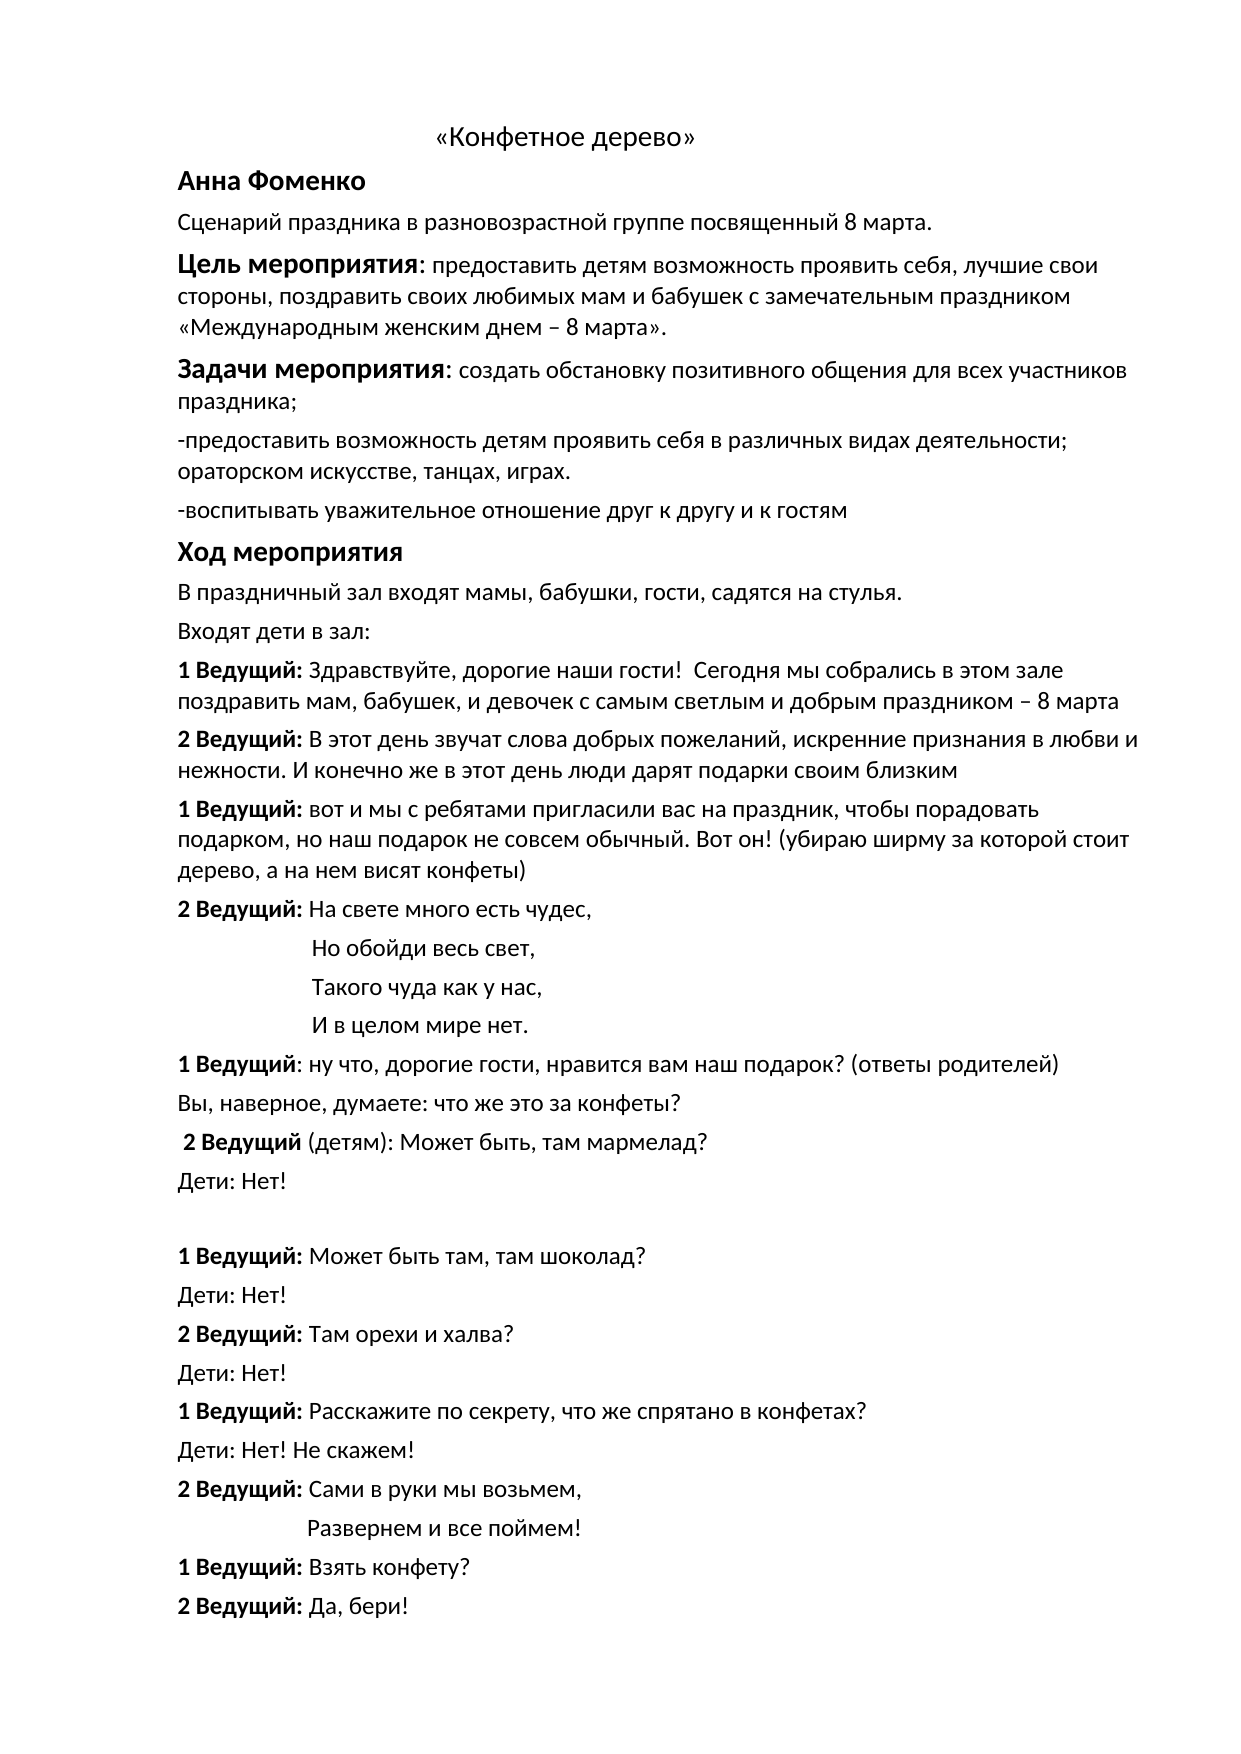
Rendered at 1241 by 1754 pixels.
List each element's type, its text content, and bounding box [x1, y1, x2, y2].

text В праздничный зал входят мамы, бабушки, гости, садятся на стулья. [177, 577, 1152, 607]
text Дети: Нет! [177, 1357, 1152, 1387]
text Цель мероприятия: предоставить детям возможность проявить себя, лучшие свои стороны, поздравить своих любимых мам и бабушек с замечательным праздником «Международным женским днем – 8 марта». [177, 245, 1152, 342]
text 1 Ведущий: вот и мы с ребятами пригласили вас на праздник, чтобы порадовать подарком, но наш подарок не совсем обычный. Вот он! (убираю ширму за которой стоит дерево, а на нем висят конфеты) [177, 793, 1152, 884]
text Дети: Нет! [177, 1165, 1152, 1195]
text Такого чуда как у нас, [177, 971, 1152, 1001]
text Дети: Нет! Не скажем! [177, 1434, 1152, 1465]
text Вы, наверное, думаете: что же это за конфеты? [177, 1087, 1152, 1118]
text 2 Ведущий (детям): Может быть, там мармелад? [177, 1126, 1152, 1157]
text -предоставить возможность детям проявить себя в различных видах деятельности; ораторском искусстве, танцах, играх. [177, 424, 1152, 485]
text 2 Ведущий: Сами в руки мы возьмем, [177, 1473, 1152, 1504]
text 2 Ведущий: Да, бери! [177, 1590, 1152, 1620]
text 2 Ведущий: В этот день звучат слова добрых пожеланий, искренние признания в любви и нежности. И конечно же в этот день люди дарят подарки своим близким [177, 724, 1152, 785]
text Дети: Нет! [177, 1279, 1152, 1309]
text Анна Фоменко [177, 162, 1152, 198]
text Задачи мероприятия: создать обстановку позитивного общения для всех участников праздника; [177, 350, 1152, 416]
text 1 Ведущий: Взять конфету? [177, 1551, 1152, 1581]
text 1 Ведущий: ну что, дорогие гости, нравится вам наш подарок? (ответы родителей) [177, 1048, 1152, 1079]
text Входят дети в зал: [177, 615, 1152, 646]
text 1 Ведущий: Может быть там, там шоколад? [177, 1240, 1152, 1271]
text «Конфетное дерево» [177, 118, 1152, 154]
text 1 Ведущий: Здравствуйте, дорогие наши гости! Сегодня мы собрались в этом зале поздравить мам, бабушек, и девочек с самым светлым и добрым праздником – 8 марта [177, 654, 1152, 715]
text И в целом мире нет. [177, 1009, 1152, 1040]
text Сценарий праздника в разновозрастной группе посвященный 8 марта. [177, 206, 1152, 237]
text 2 Ведущий: На свете много есть чудес, [177, 893, 1152, 923]
text Ход мероприятия [177, 533, 1152, 568]
text -воспитывать уважительное отношение друг к другу и к гостям [177, 494, 1152, 524]
text 1 Ведущий: Расскажите по секрету, что же спрятано в конфетах? [177, 1396, 1152, 1426]
text Развернем и все поймем! [177, 1512, 1152, 1543]
text Но обойди весь свет, [177, 932, 1152, 962]
text 2 Ведущий: Там орехи и халва? [177, 1318, 1152, 1348]
